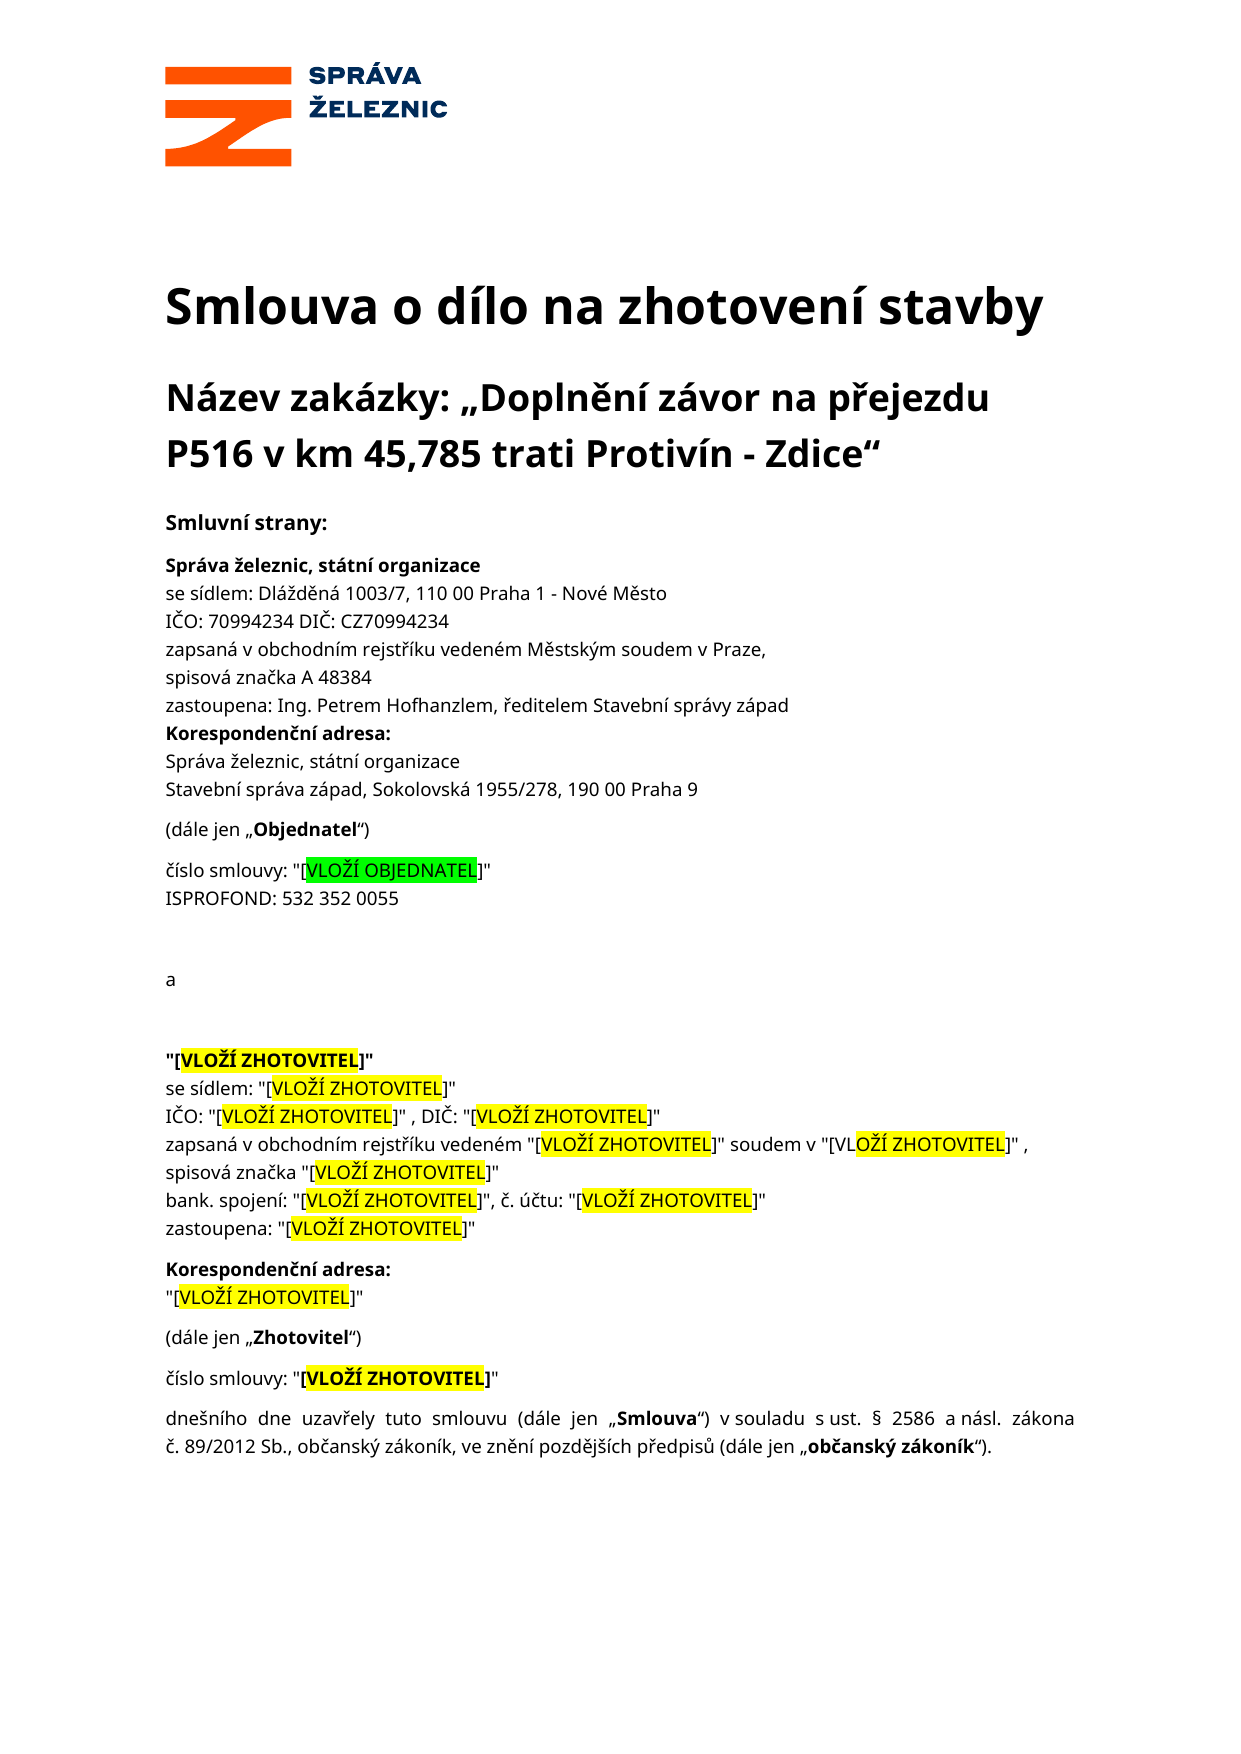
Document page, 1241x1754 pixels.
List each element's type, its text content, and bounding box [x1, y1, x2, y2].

text Smluvní strany: [165, 508, 1075, 537]
text zapsaná v obchodním rejstříku vedeném Městským soudem v Praze, [165, 636, 1075, 662]
text a [165, 966, 1075, 992]
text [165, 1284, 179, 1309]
text Korespondenční adresa: [165, 720, 1075, 746]
text zastoupena: "[VLOŽÍ ZHOTOVITEL]" [462, 1216, 1075, 1241]
text číslo smlouvy: "[VLOŽÍ ZHOTOVITEL]" [484, 1365, 1075, 1391]
text Smlouva o dílo na zhotovení stavby [165, 271, 1075, 339]
text se sídlem: Dlážděná 1003/7, 110 00 Praha 1 - Nové Město [165, 580, 1075, 606]
text bank. spojení: "[VLOŽÍ ZHOTOVITEL]", č. účtu: "[VLOŽÍ ZHOTOVITEL]" [165, 1187, 1075, 1213]
text číslo smlouvy: "[VLOŽÍ ZHOTOVITEL]" [165, 1365, 306, 1391]
text spisová značka "[VLOŽÍ ZHOTOVITEL]" [165, 1159, 1075, 1185]
text IČO: 70994234 DIČ: CZ70994234 [165, 608, 1075, 634]
text Správa železnic, státní organizace [165, 748, 1075, 774]
text číslo smlouvy: "[VLOŽÍ OBJEDNATEL]" [477, 857, 1075, 883]
text (dále jen „Objednatel“) [165, 817, 1075, 842]
text "[VLOŽÍ ZHOTOVITEL]" [349, 1284, 1075, 1309]
text se sídlem: "[VLOŽÍ ZHOTOVITEL]" [165, 1075, 272, 1101]
text zastoupena: "[VLOŽÍ ZHOTOVITEL]" [165, 1216, 291, 1241]
text se sídlem: "[VLOŽÍ ZHOTOVITEL]" [442, 1075, 1075, 1101]
text Korespondenční adresa: [165, 1256, 1075, 1282]
text zapsaná v obchodním rejstříku vedeném "[VLOŽÍ ZHOTOVITEL]" soudem v "[VLOŽÍ ZHOTOVITEL]" , [165, 1131, 541, 1157]
text dnešního dne uzavřely tuto smlouvu (dále jen „Smlouva“) v souladu s ust. § 2586 a násl. zákona č. 89/2012 Sb., občanský zákoník, ve znění pozdějších předpisů (dále jen „občanský zákoník“). [165, 1406, 1075, 1459]
text Stavební správa západ, Sokolovská 1955/278, 190 00 Praha 9 [165, 776, 1075, 802]
text Správa železnic, státní organizace [165, 552, 1075, 578]
text IČO: "[VLOŽÍ ZHOTOVITEL]" , DIČ: "[VLOŽÍ ZHOTOVITEL]" [165, 1103, 1075, 1129]
text Název zakázky: „Doplnění závor na přejezdu P516 v km 45,785 trati Protivín - Zdice“ [165, 371, 1075, 478]
text "[VLOŽÍ ZHOTOVITEL]" [165, 1047, 1075, 1073]
text ISPROFOND: 532 352 0055 [165, 885, 1075, 911]
text zastoupena: Ing. Petrem Hofhanzlem, ředitelem Stavební správy západ [165, 692, 1075, 718]
text (dále jen „Zhotovitel“) [165, 1324, 1075, 1350]
text spisová značka A 48384 [165, 664, 1075, 690]
text číslo smlouvy: "[VLOŽÍ OBJEDNATEL]" [165, 857, 306, 883]
